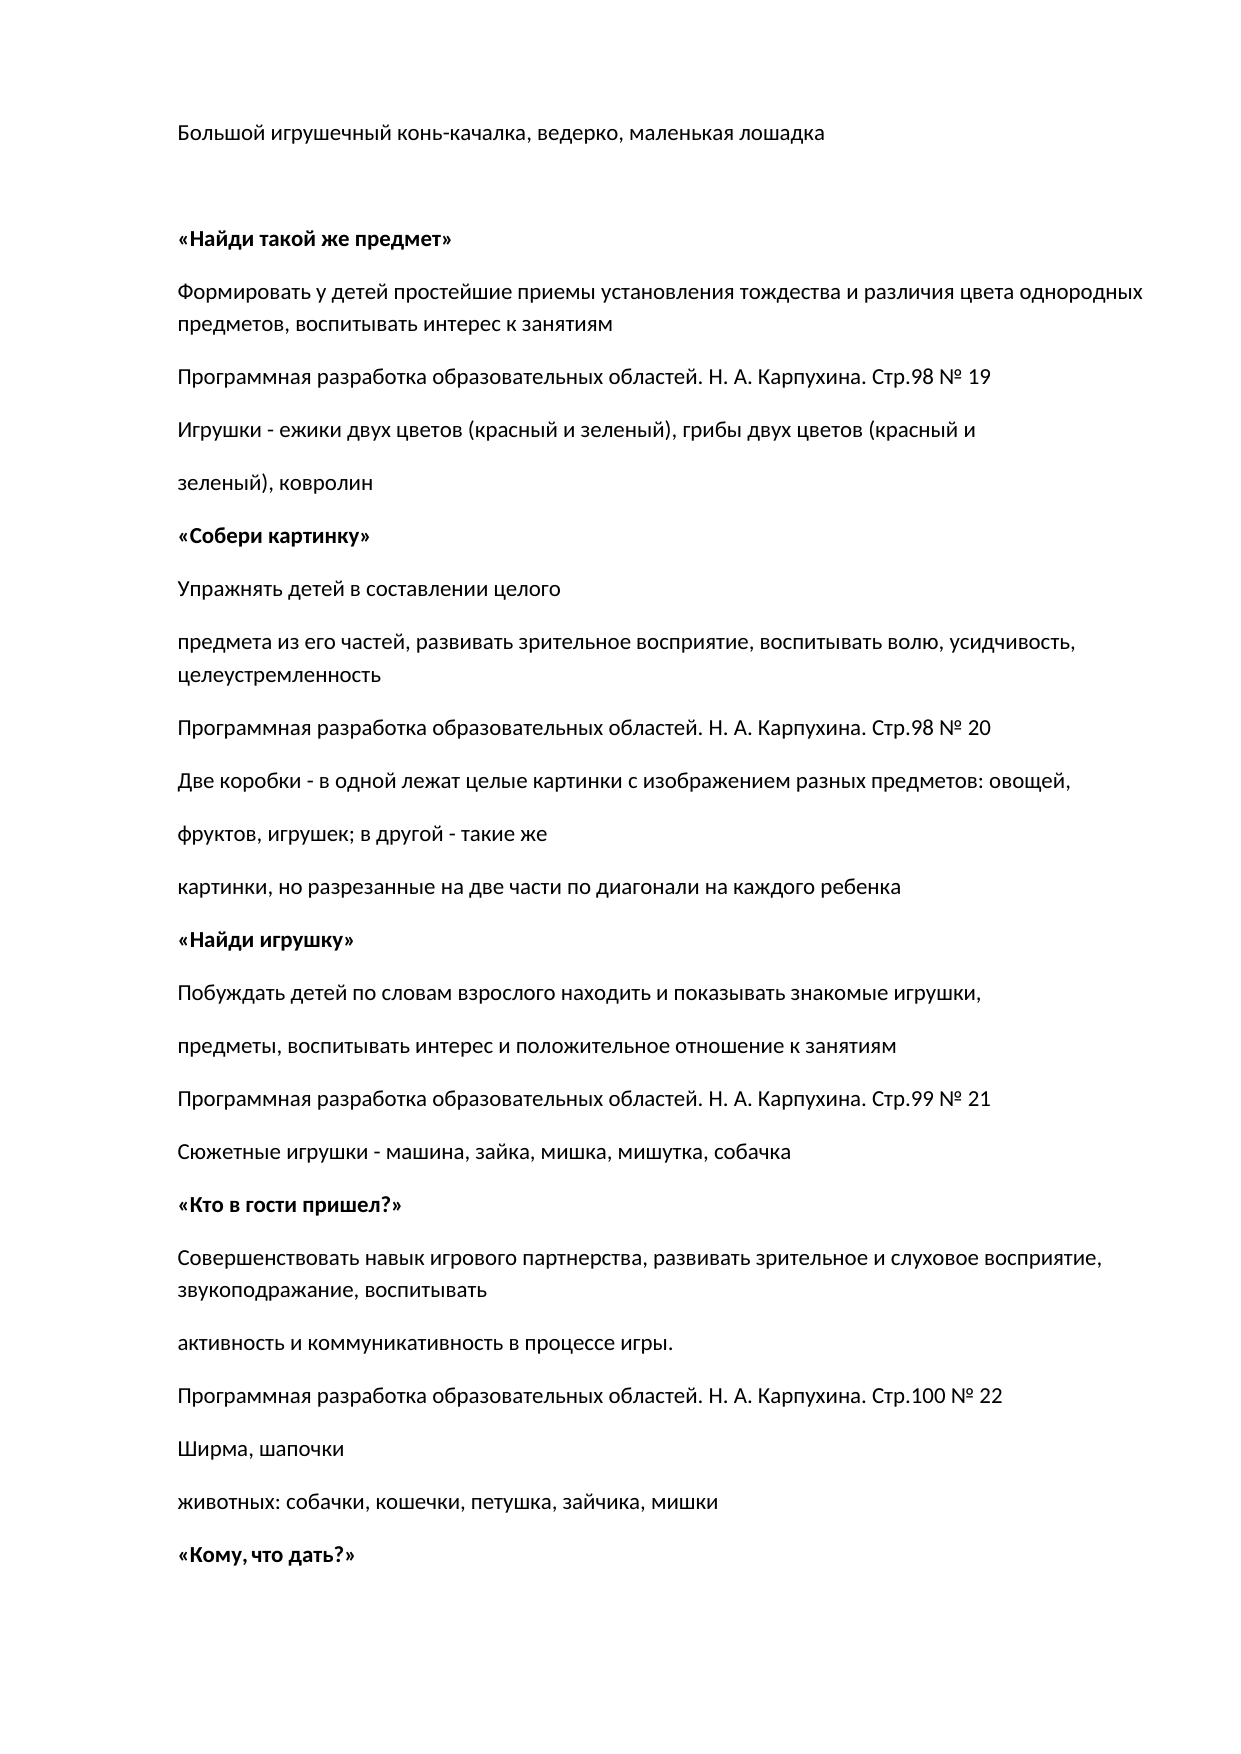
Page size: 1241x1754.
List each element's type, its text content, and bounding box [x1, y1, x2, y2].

text активность и коммуникативность в процессе игры. [177, 1328, 1152, 1356]
text животных: собачки, кошечки, петушка, зайчика, мишки [177, 1487, 1152, 1515]
text «Собери картинку» [177, 521, 1152, 549]
text Программная разработка образовательных областей. Н. А. Карпухина. Стр.98 № 19 [177, 362, 1152, 390]
text Программная разработка образовательных областей. Н. А. Карпухина. Стр.98 № 20 [177, 713, 1152, 741]
text «Найди игрушку» [177, 925, 1152, 953]
text «Найди такой же предмет» [177, 224, 1152, 252]
text Формировать у детей простейшие приемы установления тождества и различия цвета однородных предметов, воспитывать интерес к занятиям [177, 277, 1152, 337]
text Упражнять детей в составлении целого [177, 574, 1152, 602]
text Большой игрушечный конь-качалка, ведерко, маленькая лошадка [177, 118, 1152, 146]
text Программная разработка образовательных областей. Н. А. Карпухина. Стр.100 № 22 [177, 1381, 1152, 1409]
text Совершенствовать навык игрового партнерства, развивать зрительное и слуховое восприятие, звукоподражание, воспитывать [177, 1243, 1152, 1303]
text Две коробки - в одной лежат целые картинки с изображением разных предметов: овощей, [177, 766, 1152, 794]
text Сюжетные игрушки - машина, зайка, мишка, мишутка, собачка [177, 1137, 1152, 1165]
text «Кто в гости пришел?» [177, 1190, 1152, 1218]
text Ширма, шапочки [177, 1434, 1152, 1462]
text Игрушки - ежики двух цветов (красный и зеленый), грибы двух цветов (красный и [177, 415, 1152, 443]
text Побуждать детей по словам взрослого находить и показывать знакомые игрушки, [177, 978, 1152, 1006]
text предмета из его частей, развивать зрительное восприятие, воспитывать волю, усидчивость, целеустремленность [177, 627, 1152, 688]
text зеленый), ковролин [177, 468, 1152, 496]
text предметы, воспитывать интерес и положительное отношение к занятиям [177, 1031, 1152, 1059]
text фруктов, игрушек; в другой - такие же [177, 819, 1152, 847]
text «Кому, что дать?» [177, 1540, 1152, 1568]
text Программная разработка образовательных областей. Н. А. Карпухина. Стр.99 № 21 [177, 1084, 1152, 1112]
text картинки, но разрезанные на две части по диагонали на каждого ребенка [177, 872, 1152, 900]
